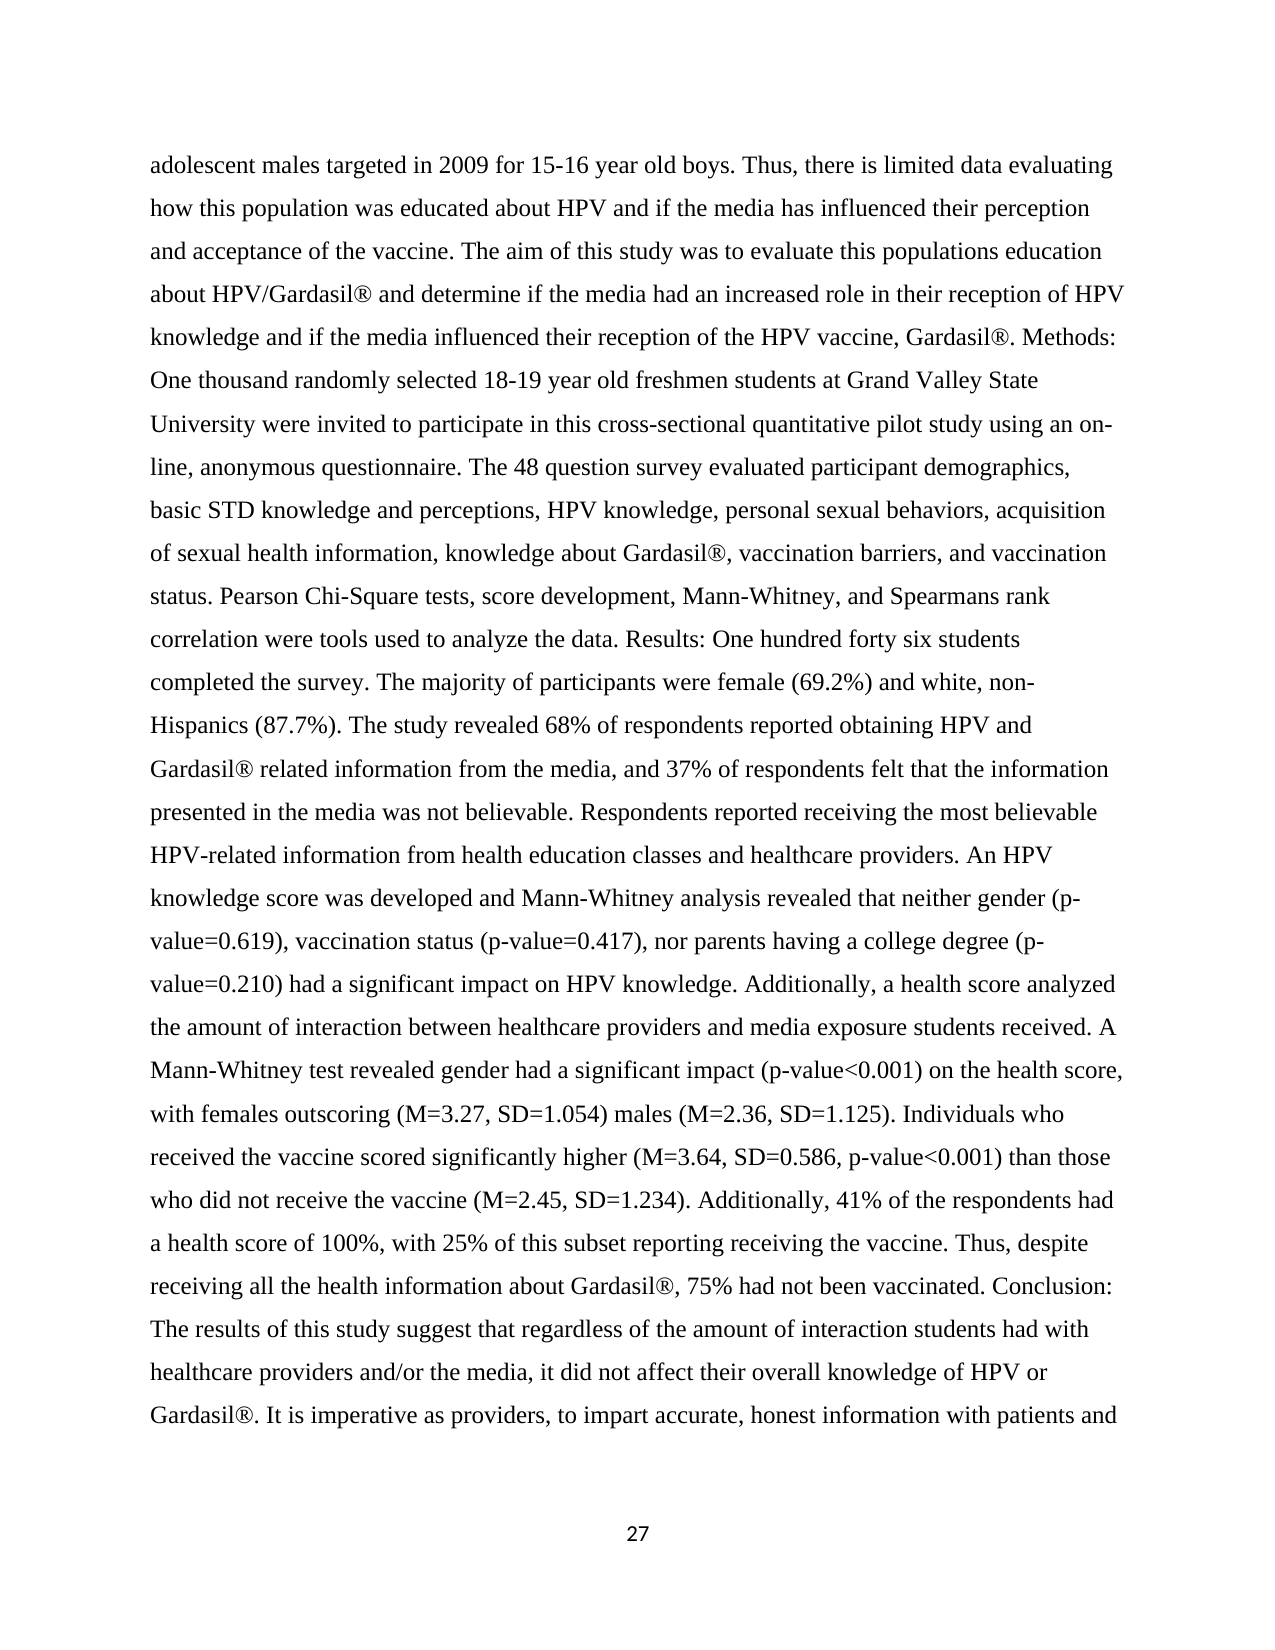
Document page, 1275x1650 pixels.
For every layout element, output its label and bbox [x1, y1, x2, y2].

text [150, 150, 1125, 1429]
